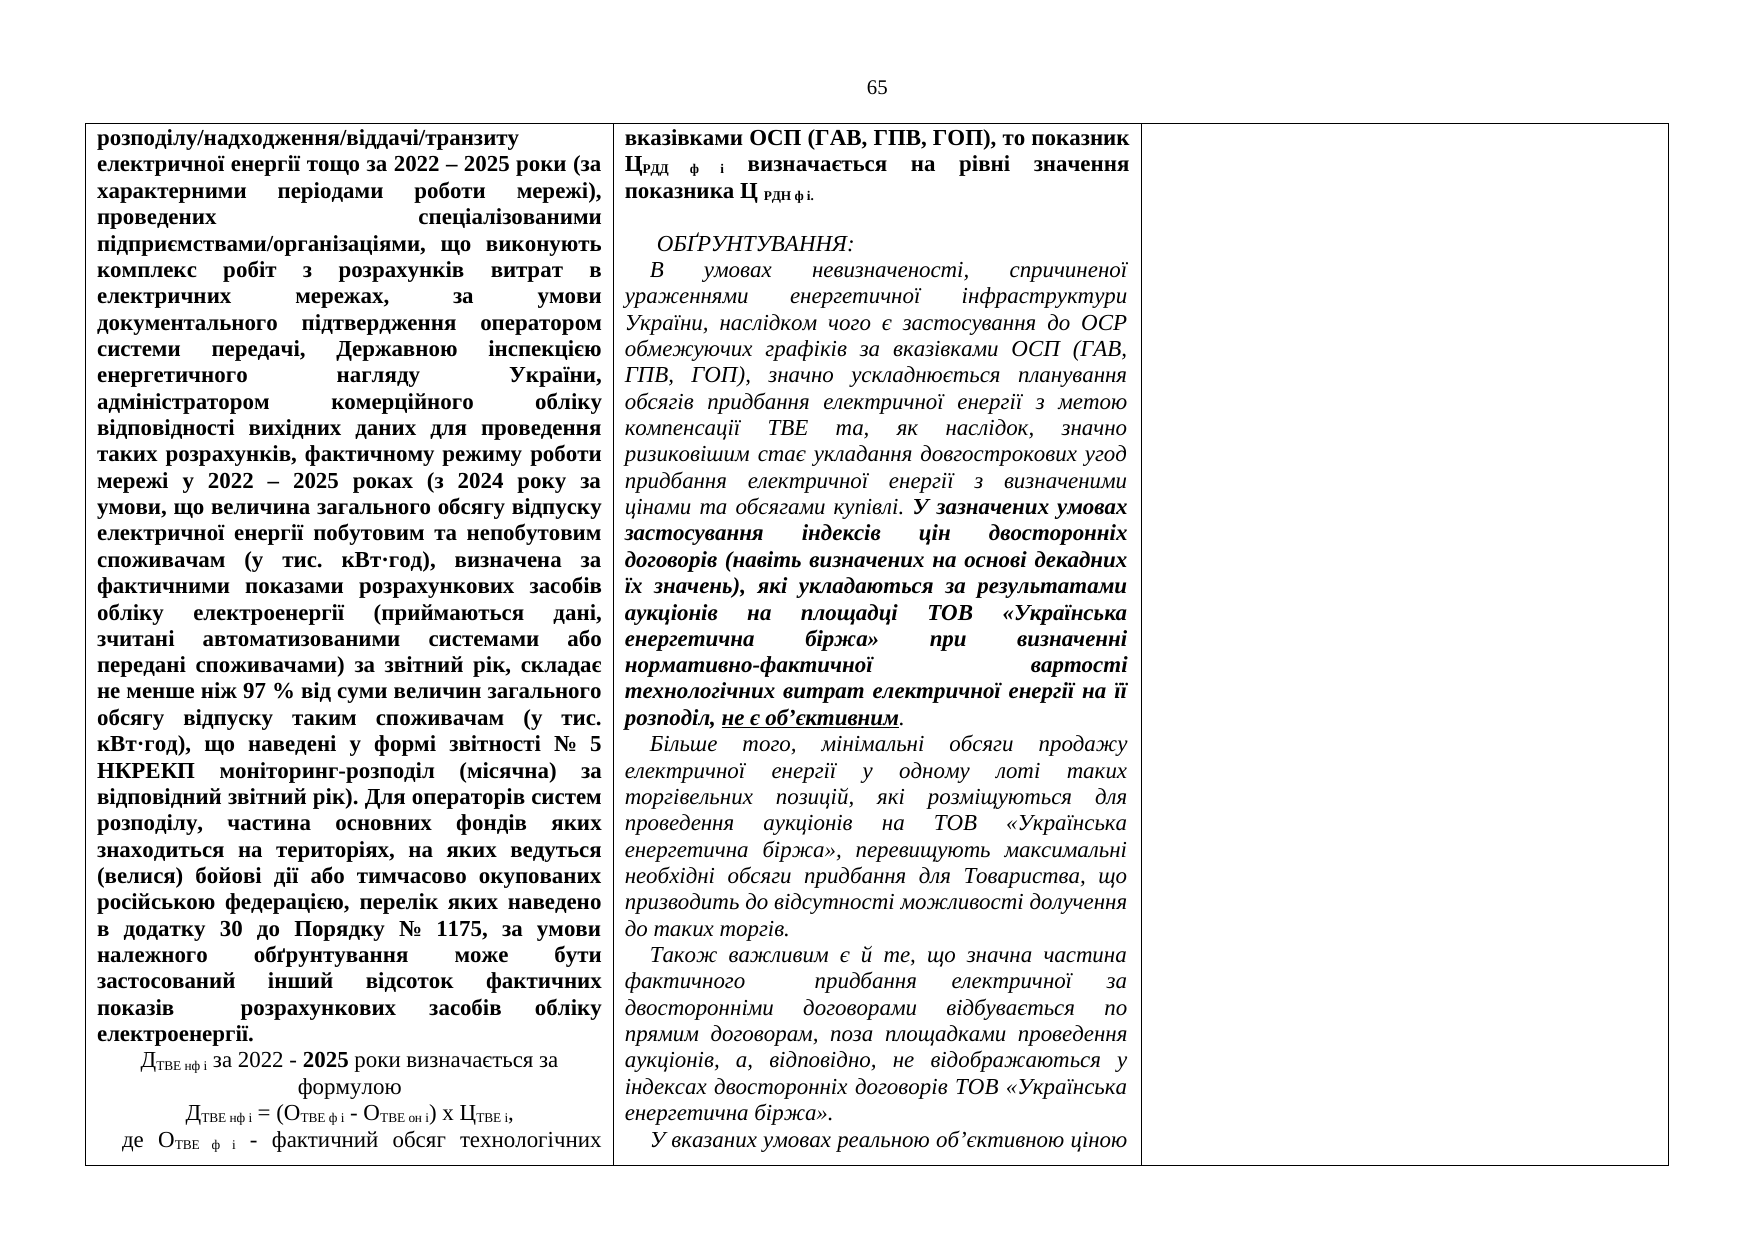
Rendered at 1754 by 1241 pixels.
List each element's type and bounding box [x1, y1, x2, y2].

table_cell [614, 124, 1141, 1165]
table_cell [1142, 124, 1668, 1165]
table_cell [86, 124, 613, 1165]
